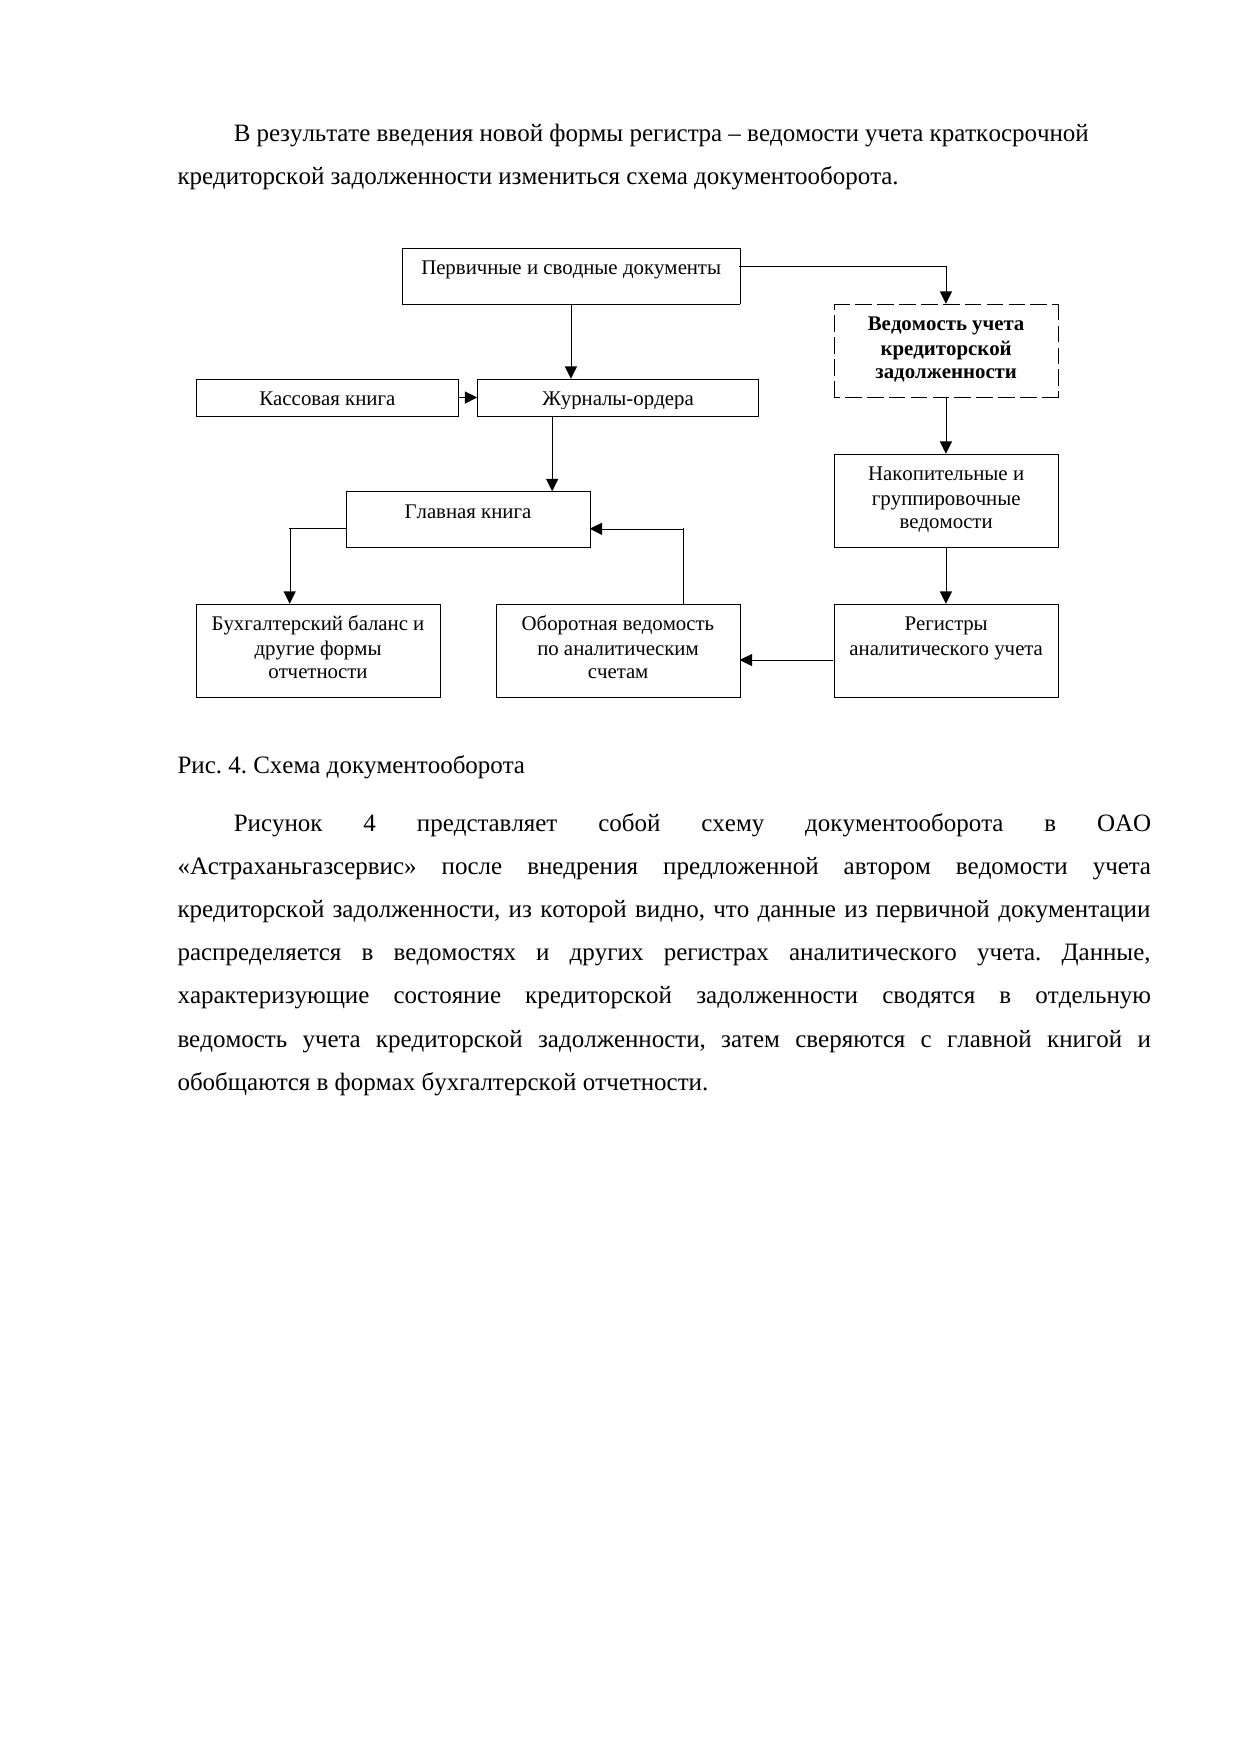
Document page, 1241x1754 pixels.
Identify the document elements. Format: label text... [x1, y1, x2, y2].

text В результате введения новой формы регистра – ведомости учета краткосрочной кредиторской задолженности измениться схема документооборота. [177, 118, 1152, 190]
text Рисунок 4 представляет собой схему документооборота в ОАО «Астраханьгазсервис» после внедрения предложенной автором ведомости учета кредиторской задолженности, из которой видно, что данные из первичной документации распределяется в ведомостях и других регистрах аналитического учета. Данные, характеризующие состояние кредиторской задолженности сводятся в отдельную ведомость учета кредиторской задолженности, затем сверяются с главной книгой и обобщаются в формах бухгалтерской отчетности. [177, 808, 1152, 1096]
text Рис. 4. Схема документооборота [177, 751, 1152, 779]
